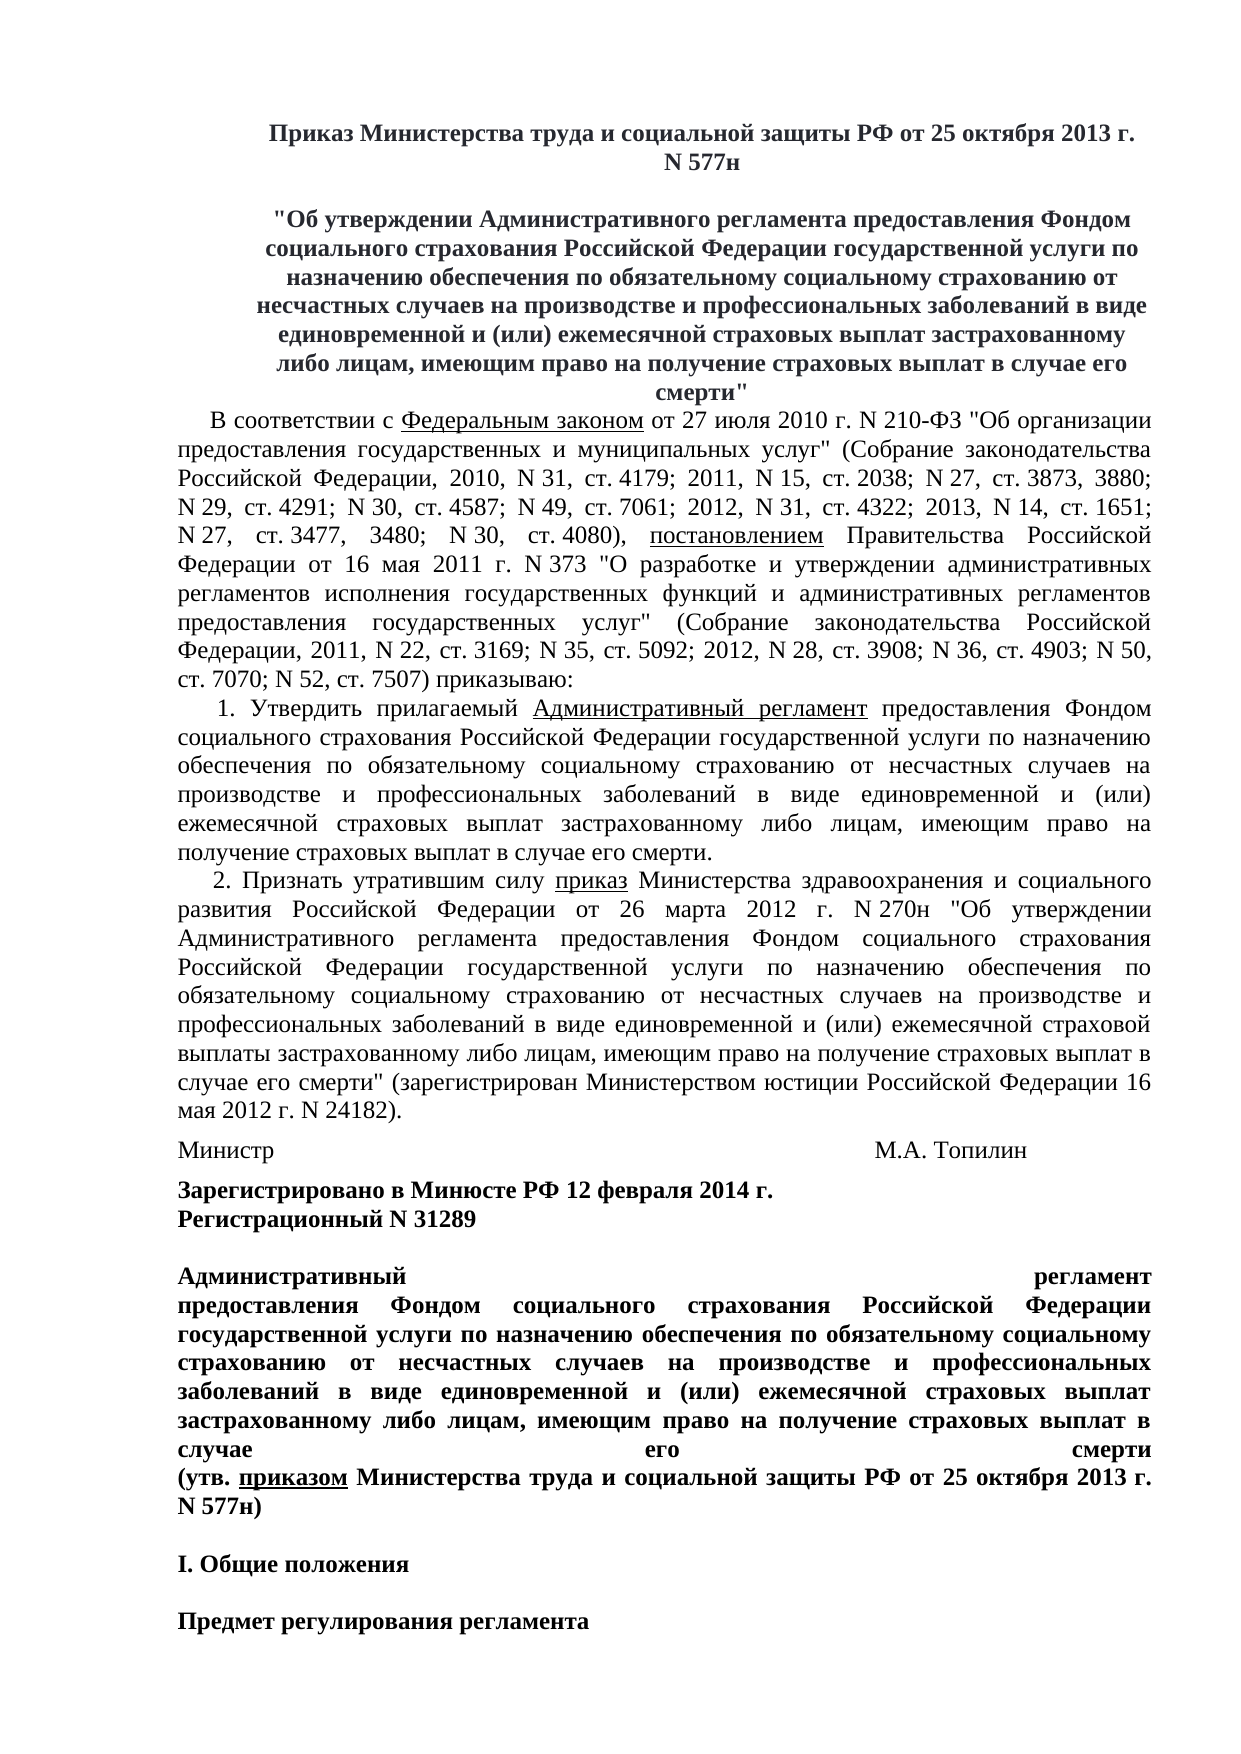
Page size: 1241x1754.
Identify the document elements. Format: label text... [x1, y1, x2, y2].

table_header М.А. Топилин [864, 1124, 1207, 1175]
text "Об утверждении Административного регламента предоставления Фондом социального страхования Российской Федерации государственной услуги по назначению обеспечения по обязательному социальному страхованию от несчастных случаев на производстве и профессиональных заболеваний в виде единовременной и (или) ежемесячной страховых выплат застрахованному либо лицам, имеющим право на получение страховых выплат в случае его смерти" [252, 176, 1152, 406]
text Предмет регулирования регламента [177, 1606, 1152, 1635]
text 2. Признать утратившим силу приказ Министерства здравоохранения и социального развития Российской Федерации от 26 марта 2012 г. N 270н "Об утверждении Административного регламента предоставления Фондом социального страхования Российской Федерации государственной услуги по назначению обеспечения по обязательному социальному страхованию от несчастных случаев на производстве и профессиональных заболеваний в виде единовременной и (или) ежемесячной страховой выплаты застрахованному либо лицам, имеющим право на получение страховых выплат в случае его смерти" (зарегистрирован Министерством юстиции Российской Федерации 16 мая 2012 г. N 24182). [177, 866, 1152, 1124]
text Административный регламент предоставления Фондом социального страхования Российской Федерации государственной услуги по назначению обеспечения по обязательному социальному страхованию от несчастных случаев на производстве и профессиональных заболеваний в виде единовременной и (или) ежемесячной страховых выплат застрахованному либо лицам, имеющим право на получение страховых выплат в случае его смерти (утв. приказом Министерства труда и социальной защиты РФ от 25 октября 2013 г. N 577н) [177, 1261, 1152, 1520]
text 1. Утвердить прилагаемый Административный регламент предоставления Фондом социального страхования Российской Федерации государственной услуги по назначению обеспечения по обязательному социальному страхованию от несчастных случаев на производстве и профессиональных заболеваний в виде единовременной и (или) ежемесячной страховых выплат застрахованному либо лицам, имеющим право на получение страховых выплат в случае его смерти. [177, 693, 1152, 866]
text I. Общие положения [177, 1549, 1152, 1577]
text В соответствии с Федеральным законом от 27 июля 2010 г. N 210-ФЗ "Об организации предоставления государственных и муниципальных услуг" (Собрание законодательства Российской Федерации, 2010, N 31, ст. 4179; 2011, N 15, ст. 2038; N 27, ст. 3873, 3880; N 29, ст. 4291; N 30, ст. 4587; N 49, ст. 7061; 2012, N 31, ст. 4322; 2013, N 14, ст. 1651; N 27, ст. 3477, 3480; N 30, ст. 4080), постановлением Правительства Российской Федерации от 16 мая 2011 г. N 373 "О разработке и утверждении административных регламентов исполнения государственных функций и административных регламентов предоставления государственных услуг" (Собрание законодательства Российской Федерации, 2011, N 22, ст. 3169; N 35, ст. 5092; 2012, N 28, ст. 3908; N 36, ст. 4903; N 50, ст. 7070; N 52, ст. 7507) приказываю: [177, 406, 1152, 693]
text Приказ Министерства труда и социальной защиты РФ от 25 октября 2013 г. N 577н [252, 118, 1152, 176]
text Зарегистрировано в Минюсте РФ 12 февраля 2014 г. [177, 1175, 1152, 1204]
table_header Министр [166, 1124, 863, 1175]
text Регистрационный N 31289 [177, 1204, 1152, 1232]
